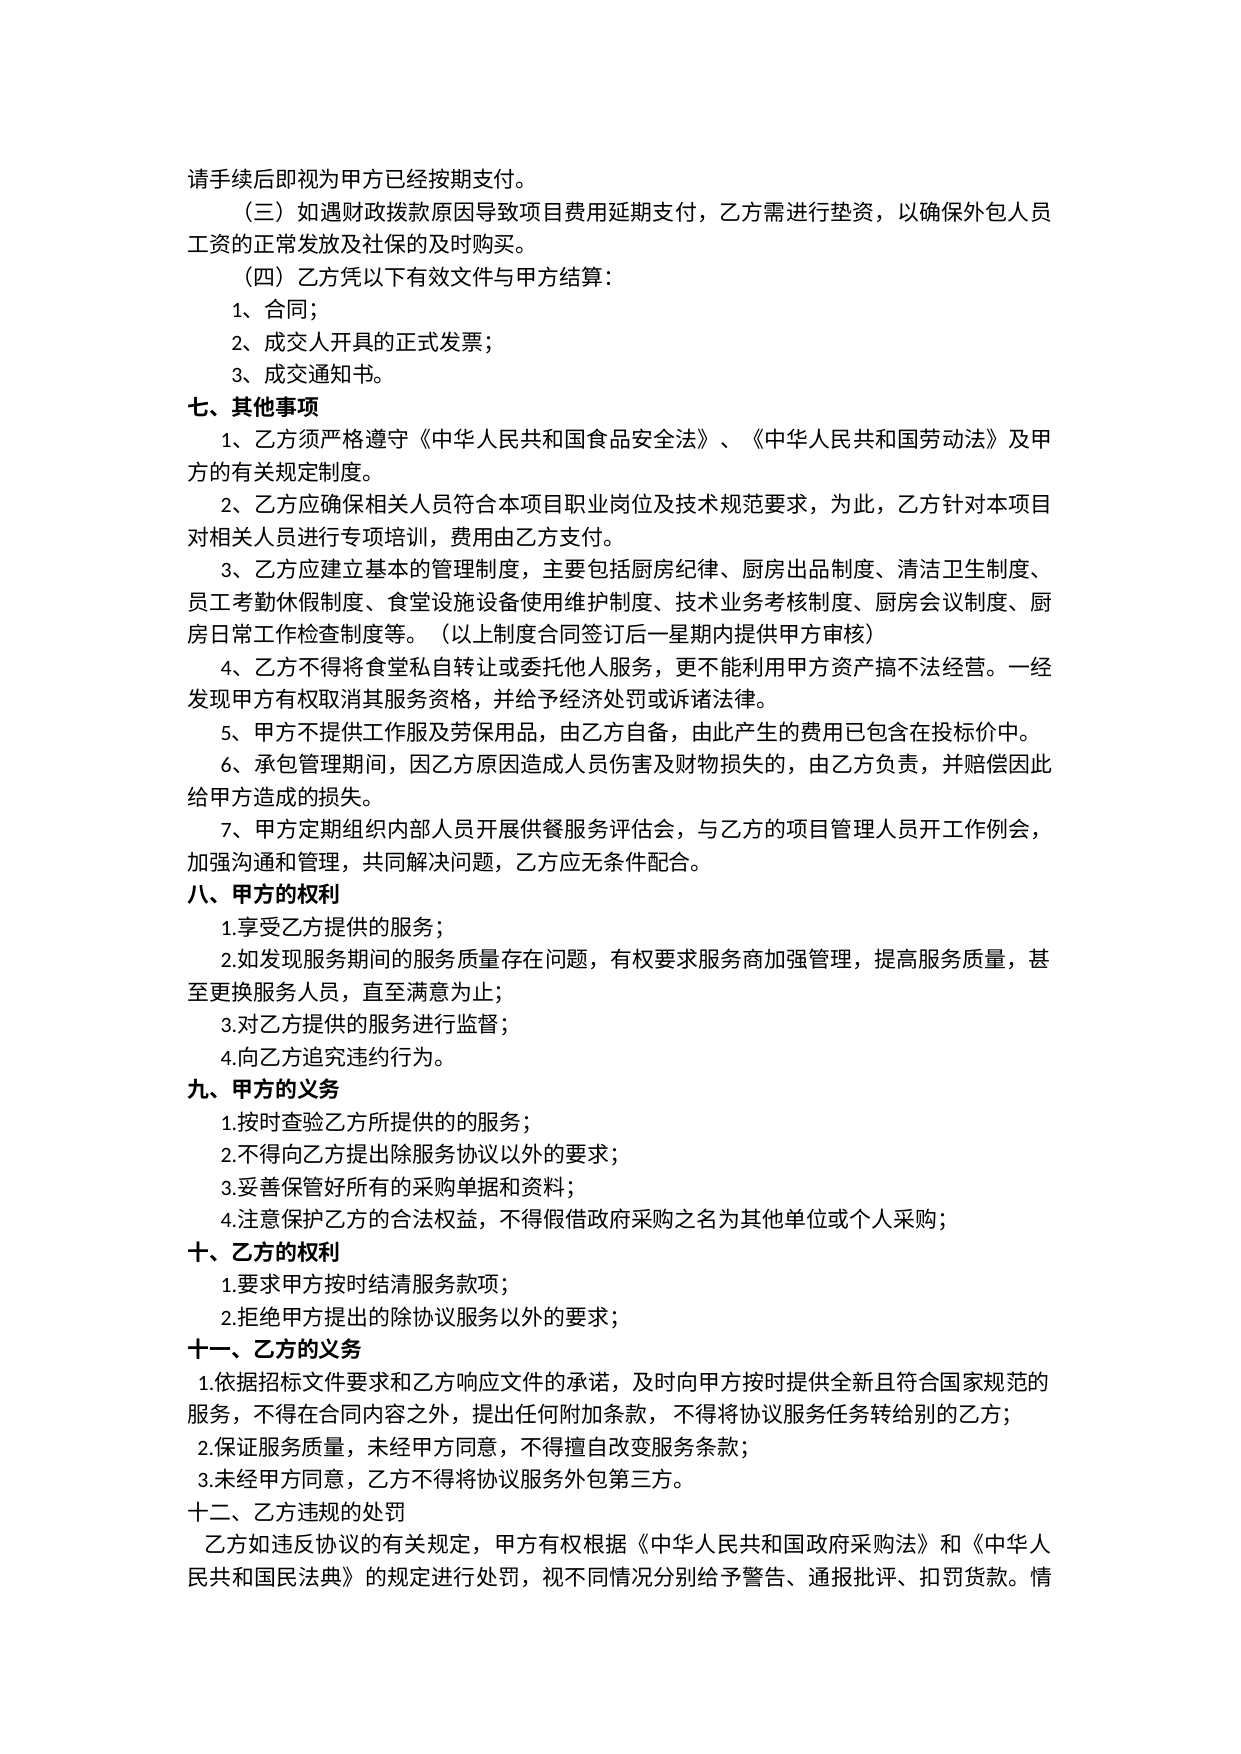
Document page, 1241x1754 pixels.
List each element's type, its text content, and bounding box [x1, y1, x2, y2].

text 1.按时查验乙方所提供的的服务； [187, 1104, 1053, 1137]
text 6、承包管理期间，因乙方原因造成人员伤害及财物损失的，由乙方负责，并赔偿因此给甲方造成的损失。 [187, 747, 1053, 812]
text 十二、乙方违规的处罚 [187, 1494, 1053, 1527]
text 4.注意保护乙方的合法权益，不得假借政府采购之名为其他单位或个人采购； [187, 1202, 1053, 1234]
text 2.保证服务质量，未经甲方同意，不得擅自改变服务条款； [187, 1429, 1053, 1462]
text 5、甲方不提供工作服及劳保用品，由乙方自备，由此产生的费用已包含在投标价中。 [187, 714, 1053, 747]
text 1、乙方须严格遵守《中华人民共和国食品安全法》、《中华人民共和国劳动法》及甲方的有关规定制度。 [187, 422, 1053, 487]
text 4、乙方不得将食堂私自转让或委托他人服务，更不能利用甲方资产搞不法经营。一经发现甲方有权取消其服务资格，并给予经济处罚或诉诸法律。 [187, 649, 1053, 714]
text 十一、乙方的义务 [187, 1332, 1053, 1364]
text 2.不得向乙方提出除服务协议以外的要求； [187, 1137, 1053, 1169]
text 十、乙方的权利 [187, 1234, 1053, 1267]
text 八、甲方的权利 [187, 877, 1053, 909]
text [187, 1527, 1053, 1592]
text 九、甲方的义务 [187, 1072, 1053, 1104]
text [187, 162, 1053, 194]
text 2.拒绝甲方提出的除协议服务以外的要求； [187, 1299, 1053, 1332]
text 1.依据招标文件要求和乙方响应文件的承诺，及时向甲方按时提供全新且符合国家规范的服务，不得在合同内容之外，提出任何附加条款， 不得将协议服务任务转给别的乙方； [187, 1364, 1053, 1429]
text 3.未经甲方同意，乙方不得将协议服务外包第三方。 [187, 1462, 1053, 1494]
text 3、成交通知书。 [187, 357, 1053, 389]
text 7、甲方定期组织内部人员开展供餐服务评估会，与乙方的项目管理人员开工作例会，加强沟通和管理，共同解决问题，乙方应无条件配合。 [187, 812, 1053, 877]
text 2、乙方应确保相关人员符合本项目职业岗位及技术规范要求，为此，乙方针对本项目对相关人员进行专项培训，费用由乙方支付。 [187, 487, 1053, 552]
text 3.妥善保管好所有的采购单据和资料； [187, 1169, 1053, 1202]
text 七、其他事项 [187, 389, 1053, 422]
text 3、乙方应建立基本的管理制度，主要包括厨房纪律、厨房出品制度、清洁卫生制度、员工考勤休假制度、食堂设施设备使用维护制度、技术业务考核制度、厨房会议制度、厨房日常工作检查制度等。（以上制度合同签订后一星期内提供甲方审核） [187, 552, 1053, 649]
text 1.要求甲方按时结清服务款项； [187, 1267, 1053, 1299]
text 3.对乙方提供的服务进行监督； [187, 1007, 1053, 1039]
text 1、合同； [187, 292, 1053, 324]
text （四）乙方凭以下有效文件与甲方结算： [187, 259, 1053, 292]
text 1.享受乙方提供的服务； [187, 909, 1053, 942]
text 2、成交人开具的正式发票； [187, 324, 1053, 357]
text 4.向乙方追究违约行为。 [187, 1039, 1053, 1072]
text 2.如发现服务期间的服务质量存在问题，有权要求服务商加强管理，提高服务质量，甚至更换服务人员，直至满意为止； [187, 942, 1053, 1007]
text （三）如遇财政拨款原因导致项目费用延期支付，乙方需进行垫资，以确保外包人员工资的正常发放及社保的及时购买。 [187, 194, 1053, 259]
